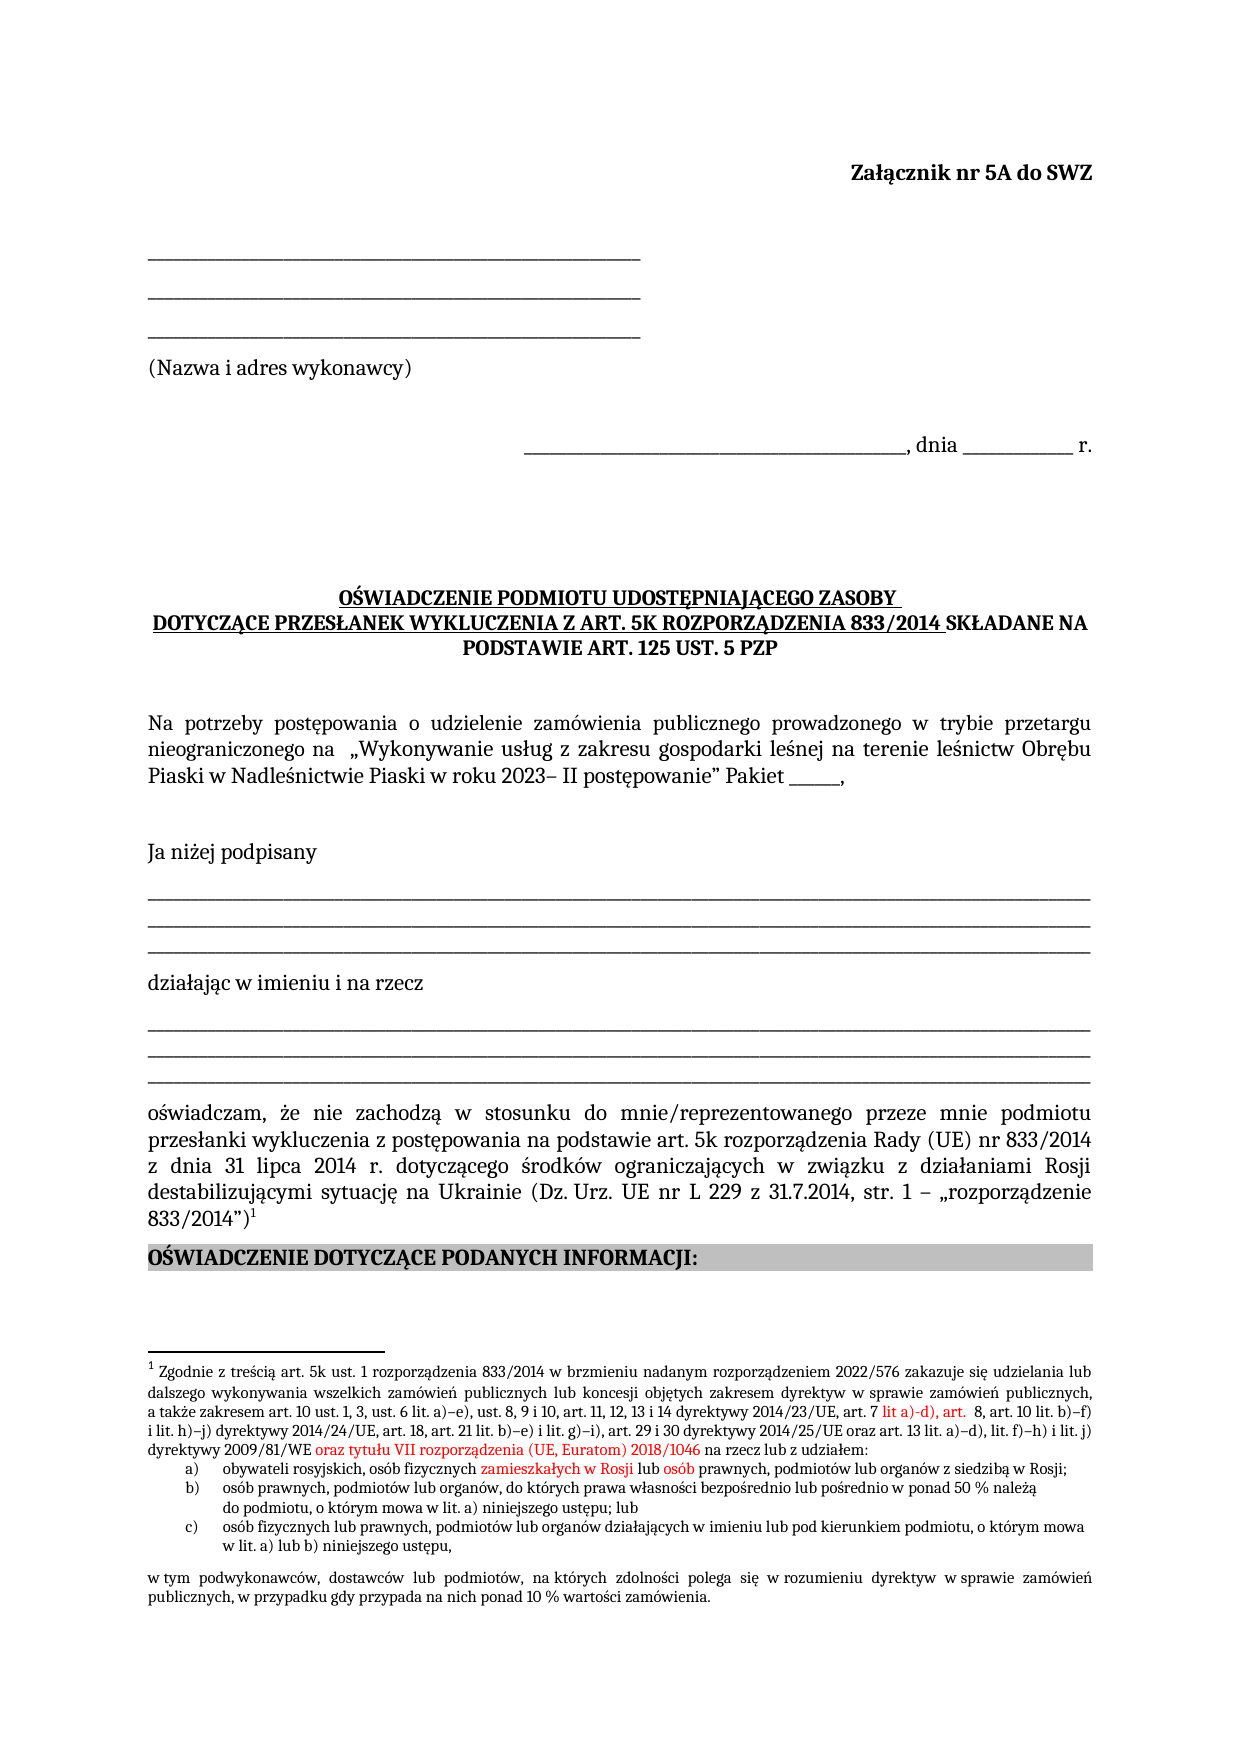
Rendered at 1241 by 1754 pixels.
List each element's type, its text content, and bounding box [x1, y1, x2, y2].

text działając w imieniu i na rzecz [148, 969, 1093, 996]
text _____________________________________________________________________________________________________________________________________________________________________________________________________________________________________________________________________________________________________________________________________________ [148, 878, 1093, 957]
text Ja niżej podpisany [148, 839, 1093, 866]
text _____________________________________________________________________________________________________________________________________________________________________________________________________________________________________________________________________________________________________________________________________________ [148, 1008, 1093, 1087]
text Załącznik nr 5A do SWZ [148, 160, 1093, 186]
text _____________________________________________, dnia _____________ r. [148, 432, 1093, 458]
text __________________________________________________________ [148, 277, 1093, 303]
text OŚWIADCZENIE PODMIOTU UDOSTĘPNIAJĄCEGO ZASOBY DOTYCZĄCE PRZESŁANEK WYKLUCZENIA Z ART. 5K ROZPORZĄDZENIA 833/2014 SKŁADANE NA PODSTAWIE ART. 125 UST. 5 PZP [148, 585, 1093, 661]
text __________________________________________________________ [148, 316, 1093, 342]
text __________________________________________________________ [148, 238, 1093, 264]
text oświadczam, że nie zachodzą w stosunku do mnie/reprezentowanego przeze mnie podmiotu przesłanki wykluczenia z postępowania na podstawie art. 5k rozporządzenia Rady (UE) nr 833/2014 z dnia 31 lipca 2014 r. dotyczącego środków ograniczających w związku z działaniami Rosji destabilizującymi sytuację na Ukrainie (Dz. Urz. UE nr L 229 z 31.7.2014, str. 1 – „rozporządzenie 833/2014”) [148, 1100, 1093, 1232]
text OŚWIADCZENIE DOTYCZĄCE PODANYCH INFORMACJI: [148, 1244, 1093, 1271]
text Na potrzeby postępowania o udzielenie zamówienia publicznego prowadzonego w trybie przetargu nieograniczonego na „Wykonywanie usług z zakresu gospodarki leśnej na terenie leśnictw Obrębu Piaski w Nadleśnictwie Piaski w roku 2023– II postępowanie” Pakiet ______, [148, 711, 1093, 789]
text (Nazwa i adres wykonawcy) [148, 354, 1093, 381]
